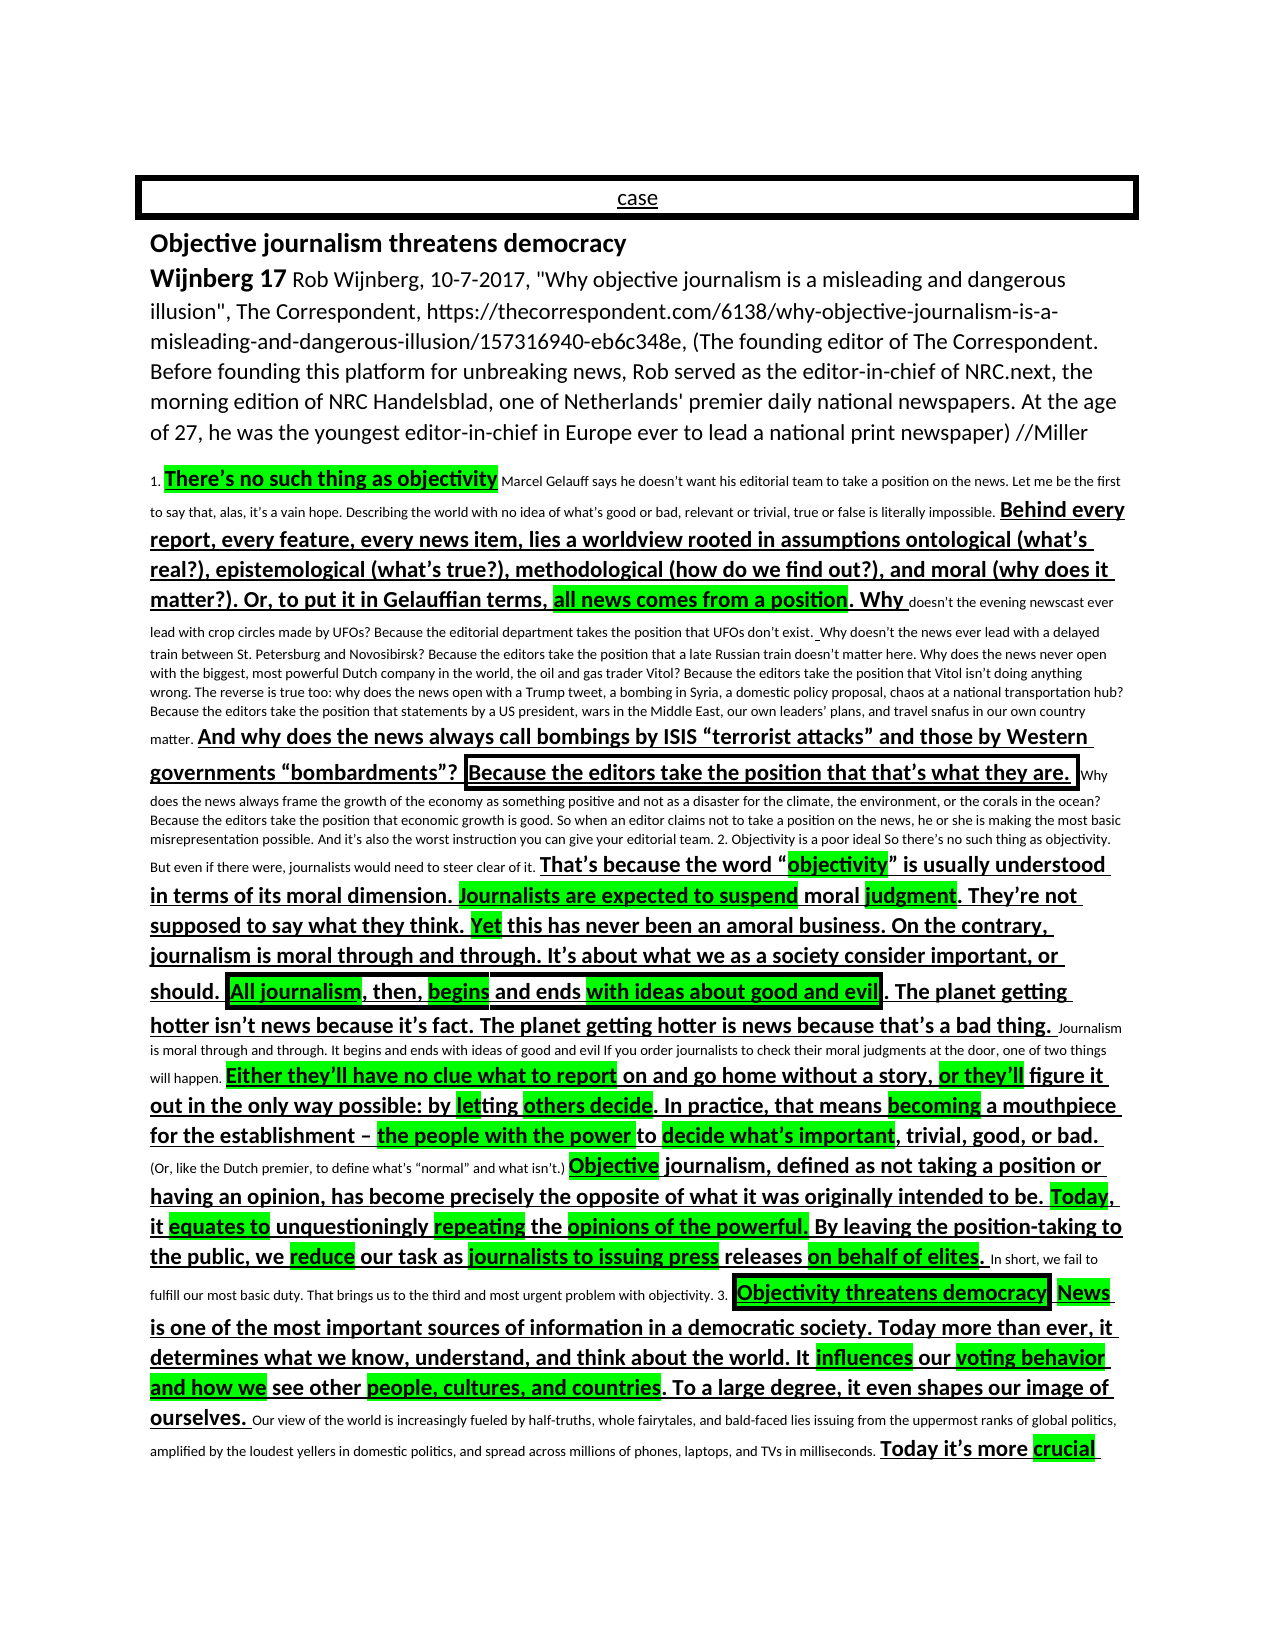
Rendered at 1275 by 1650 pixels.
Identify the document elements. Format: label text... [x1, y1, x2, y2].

subtitle Objective journalism threatens democracy [150, 226, 1125, 259]
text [150, 464, 1125, 1462]
subtitle case [142, 181, 1133, 213]
text Wijnberg 17 Rob Wijnberg, 10-7-2017, "Why objective journalism is a misleading and dangerous illusion", The Correspondent, https://thecorrespondent.com/6138/why-objective-journalism-is-a-misleading-and-dangerous-illusion/157316940-eb6c348e, (The founding editor of The Correspondent. Before founding this platform for unbreaking news, Rob served as the editor-in-chief of NRC.next, the morning edition of NRC Handelsblad, one of Netherlands' premier daily national newspapers. At the age of 27, he was the youngest editor-in-chief in Europe ever to lead a national print newspaper) //Miller [150, 262, 1125, 446]
